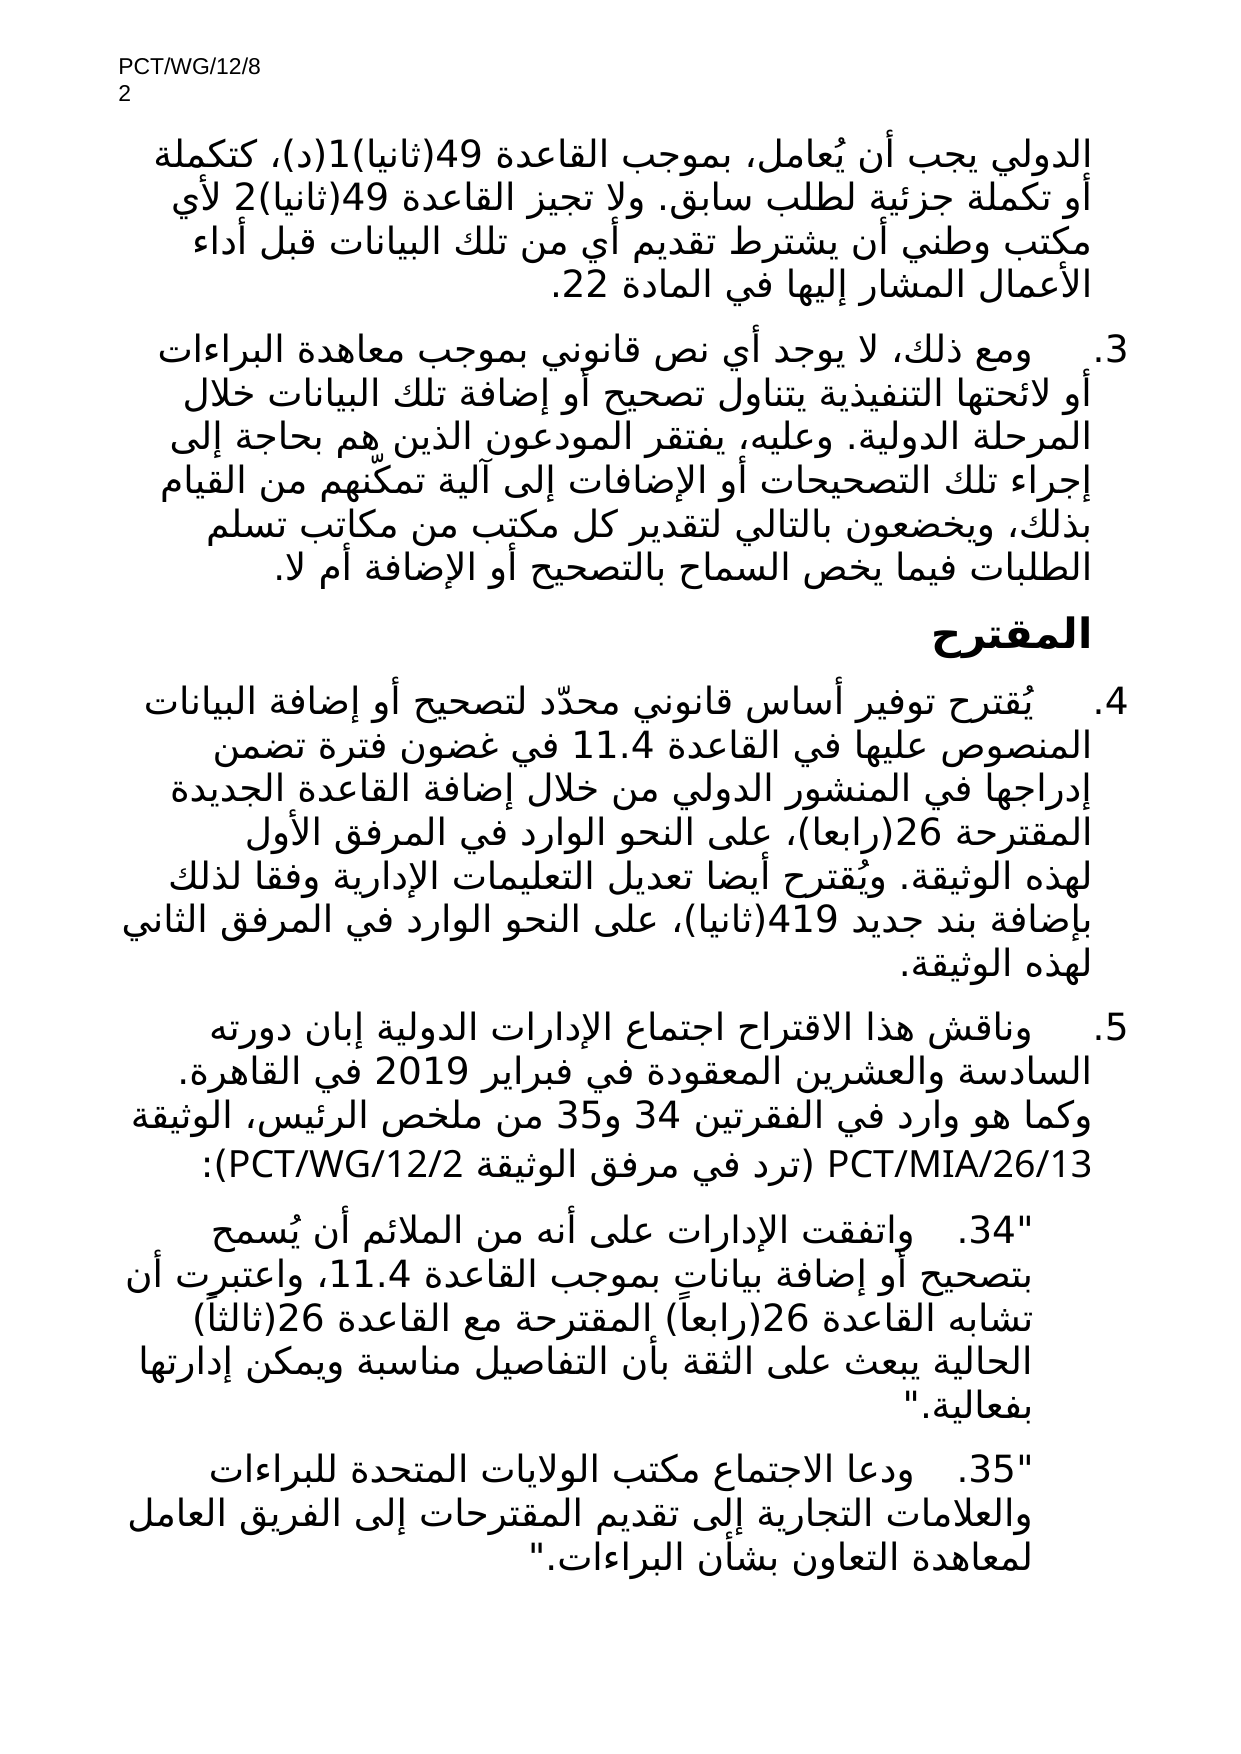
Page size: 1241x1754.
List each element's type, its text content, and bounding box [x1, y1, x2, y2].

text وناقش هذا الاقتراح اجتماع الإدارات الدولية إبان دورته السادسة والعشرين المعقودة في فبراير 2019 في القاهرة. وكما هو وارد في الفقرتين 34 و35 من ملخص الرئيس، الوثيقة PCT/MIA/26/13 (ترد في مرفق الوثيقة PCT/WG/12/2): [118, 1006, 1092, 1188]
subtitle المقترح [118, 610, 1092, 659]
text "34. واتفقت الإدارات على أنه من الملائم أن يُسمح بتصحيح أو إضافة بيانات بموجب القاعدة 11.4، واعتبرت أن تشابه القاعدة 26(رابعاً) المقترحة مع القاعدة 26(ثالثاً) الحالية يبعث على الثقة بأن التفاصيل مناسبة ويمكن إدارتها بفعالية." [118, 1209, 1033, 1427]
text ومع ذلك، لا يوجد أي نص قانوني بموجب معاهدة البراءات أو لائحتها التنفيذية يتناول تصحيح أو إضافة تلك البيانات خلال المرحلة الدولية. وعليه، يفتقر المودعون الذين هم بحاجة إلى إجراء تلك التصحيحات أو الإضافات إلى آلية تمكّنهم من القيام بذلك، ويخضعون بالتالي لتقدير كل مكتب من مكاتب تسلم الطلبات فيما يخص السماح بالتصحيح أو الإضافة أم لا. [118, 328, 1092, 589]
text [118, 132, 1092, 307]
text "35. ودعا الاجتماع مكتب الولايات المتحدة للبراءات والعلامات التجارية إلى تقديم المقترحات إلى الفريق العامل لمعاهدة التعاون بشأن البراءات." [118, 1448, 1033, 1579]
text يُقترح توفير أساس قانوني محدّد لتصحيح أو إضافة البيانات المنصوص عليها في القاعدة 11.4 في غضون فترة تضمن إدراجها في المنشور الدولي من خلال إضافة القاعدة الجديدة المقترحة 26(رابعا)، على النحو الوارد في المرفق الأول لهذه الوثيقة. ويُقترح أيضا تعديل التعليمات الإدارية وفقا لذلك بإضافة بند جديد 419(ثانيا)، على النحو الوارد في المرفق الثاني لهذه الوثيقة. [118, 680, 1092, 985]
